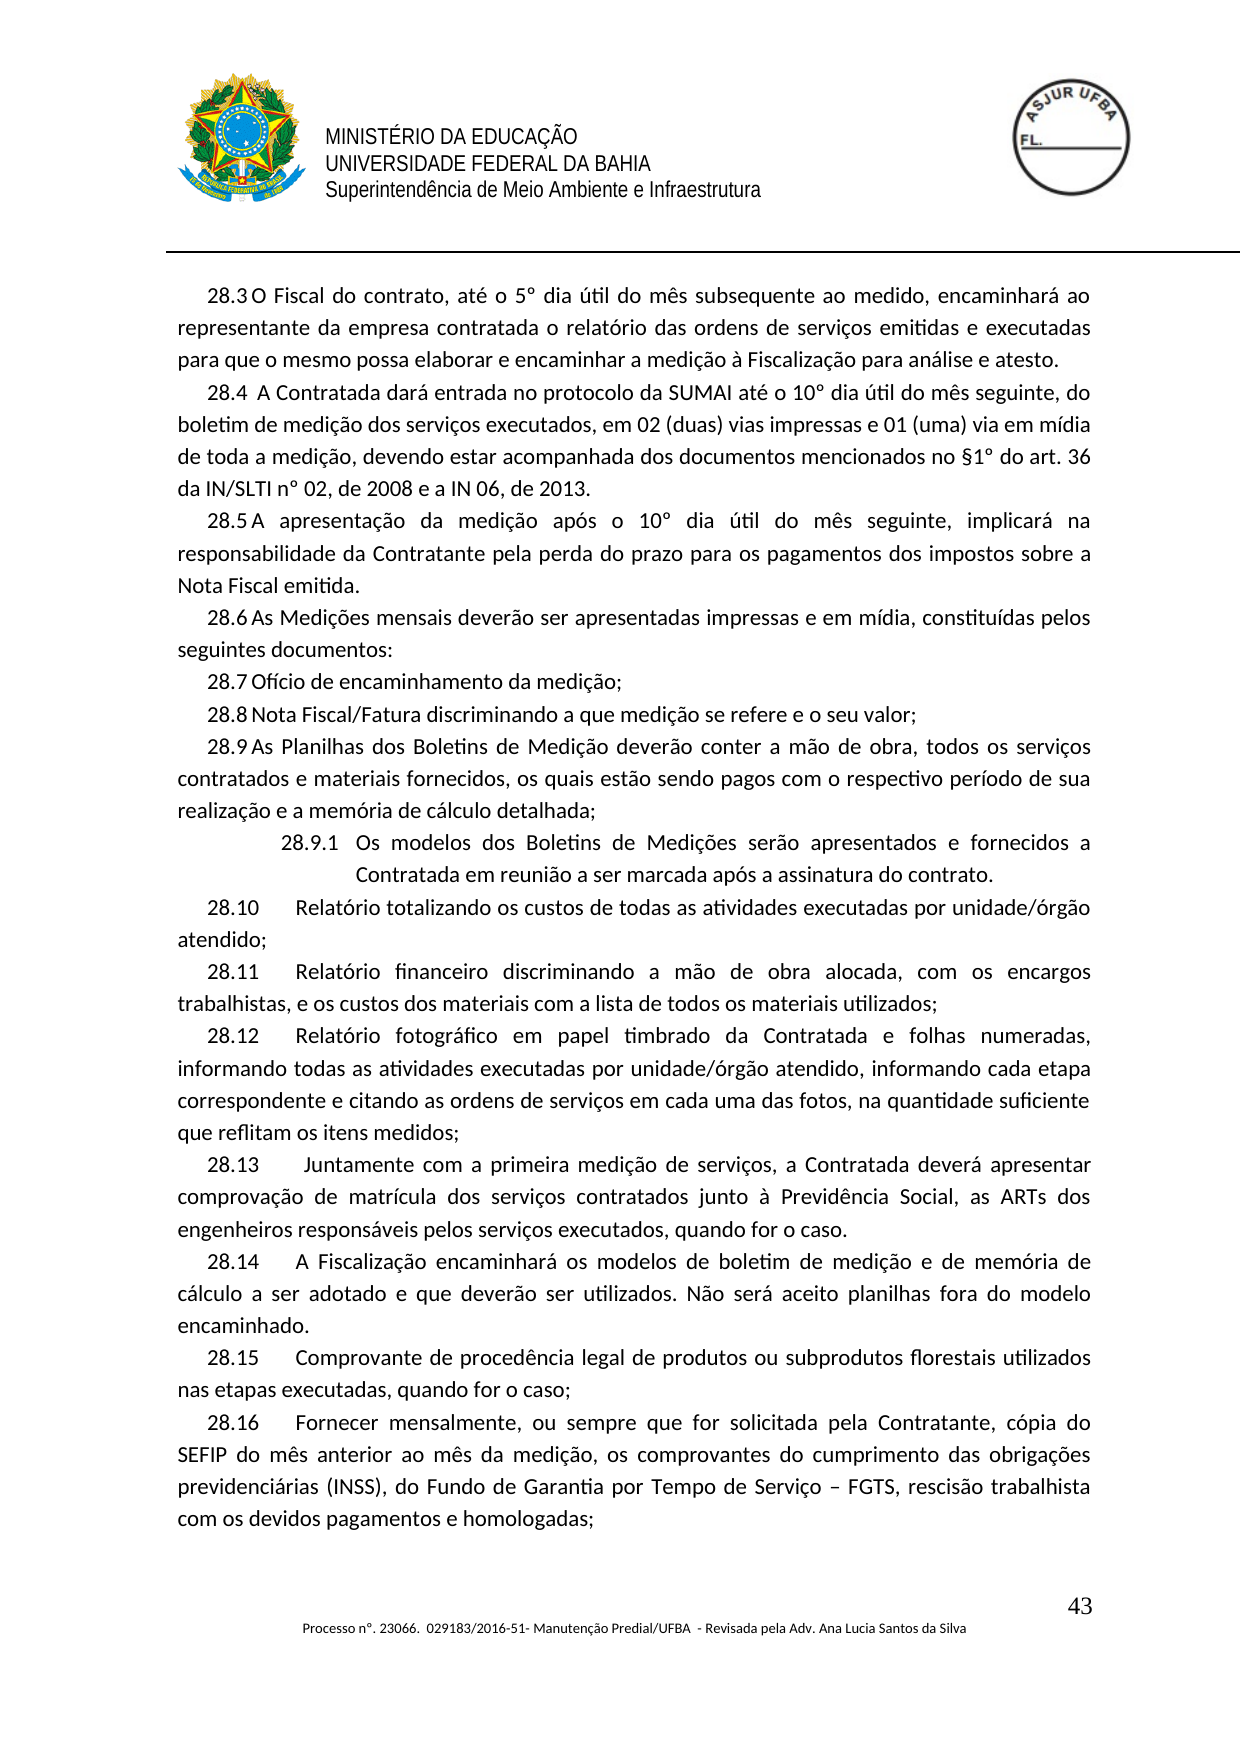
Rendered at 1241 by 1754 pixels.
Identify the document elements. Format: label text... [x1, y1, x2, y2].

list Fornecer mensalmente, ou sempre que for solicitada pela Contratante, cópia do SEFIP do mês anterior ao mês da medição, os comprovantes do cumprimento das obrigações previdenciárias (INSS), do Fundo de Garantia por Tempo de Serviço – FGTS, rescisão trabalhista com os devidos pagamentos e homologadas; [177, 1408, 1092, 1532]
list Os modelos dos Boletins de Medições serão apresentados e fornecidos a Contratada em reunião a ser marcada após a assinatura do contrato. [281, 828, 1092, 889]
picture [1007, 73, 1135, 199]
list As Planilhas dos Boletins de Medição deverão conter a mão de obra, todos os serviços contratados e materiais fornecidos, os quais estão sendo pagos com o respectivo período de sua realização e a memória de cálculo detalhada; [177, 732, 1092, 824]
picture [177, 73, 306, 202]
list Relatório fotográfico em papel timbrado da Contratada e folhas numeradas, informando todas as atividades executadas por unidade/órgão atendido, informando cada etapa correspondente e citando as ordens de serviços em cada uma das fotos, na quantidade suficiente que reflitam os itens medidos; [177, 1022, 1092, 1146]
list As Medições mensais deverão ser apresentadas impressas e em mídia, constituídas pelos seguintes documentos: [177, 603, 1092, 663]
list Ofício de encaminhamento da medição; [177, 667, 1092, 696]
list Relatório financeiro discriminando a mão de obra alocada, com os encargos trabalhistas, e os custos dos materiais com a lista de todos os materiais utilizados; [177, 957, 1092, 1017]
list Nota Fiscal/Fatura discriminando a que medição se refere e o seu valor; [177, 700, 1092, 728]
list Relatório totalizando os custos de todas as atividades executadas por unidade/órgão atendido; [177, 893, 1092, 953]
list Comprovante de procedência legal de produtos ou subprodutos florestais utilizados nas etapas executadas, quando for o caso; [177, 1343, 1092, 1404]
list A Fiscalização encaminhará os modelos de boletim de medição e de memória de cálculo a ser adotado e que deverão ser utilizados. Não será aceito planilhas fora do modelo encaminhado. [177, 1247, 1092, 1339]
list A Contratada dará entrada no protocolo da SUMAI até o 10º dia útil do mês seguinte, do boletim de medição dos serviços executados, em 02 (duas) vias impressas e 01 (uma) via em mídia de toda a medição, devendo estar acompanhada dos documentos mencionados no §1º do art. 36 da IN/SLTI nº 02, de 2008 e a IN 06, de 2013. [177, 378, 1092, 502]
list O Fiscal do contrato, até o 5º dia útil do mês subsequente ao medido, encaminhará ao representante da empresa contratada o relatório das ordens de serviços emitidas e executadas para que o mesmo possa elaborar e encaminhar a medição à Fiscalização para análise e atesto. [177, 281, 1092, 374]
list Juntamente com a primeira medição de serviços, a Contratada deverá apresentar comprovação de matrícula dos serviços contratados junto à Previdência Social, as ARTs dos engenheiros responsáveis pelos serviços executados, quando for o caso. [177, 1150, 1092, 1243]
list A apresentação da medição após o 10º dia útil do mês seguinte, implicará na responsabilidade da Contratante pela perda do prazo para os pagamentos dos impostos sobre a Nota Fiscal emitida. [177, 507, 1092, 599]
